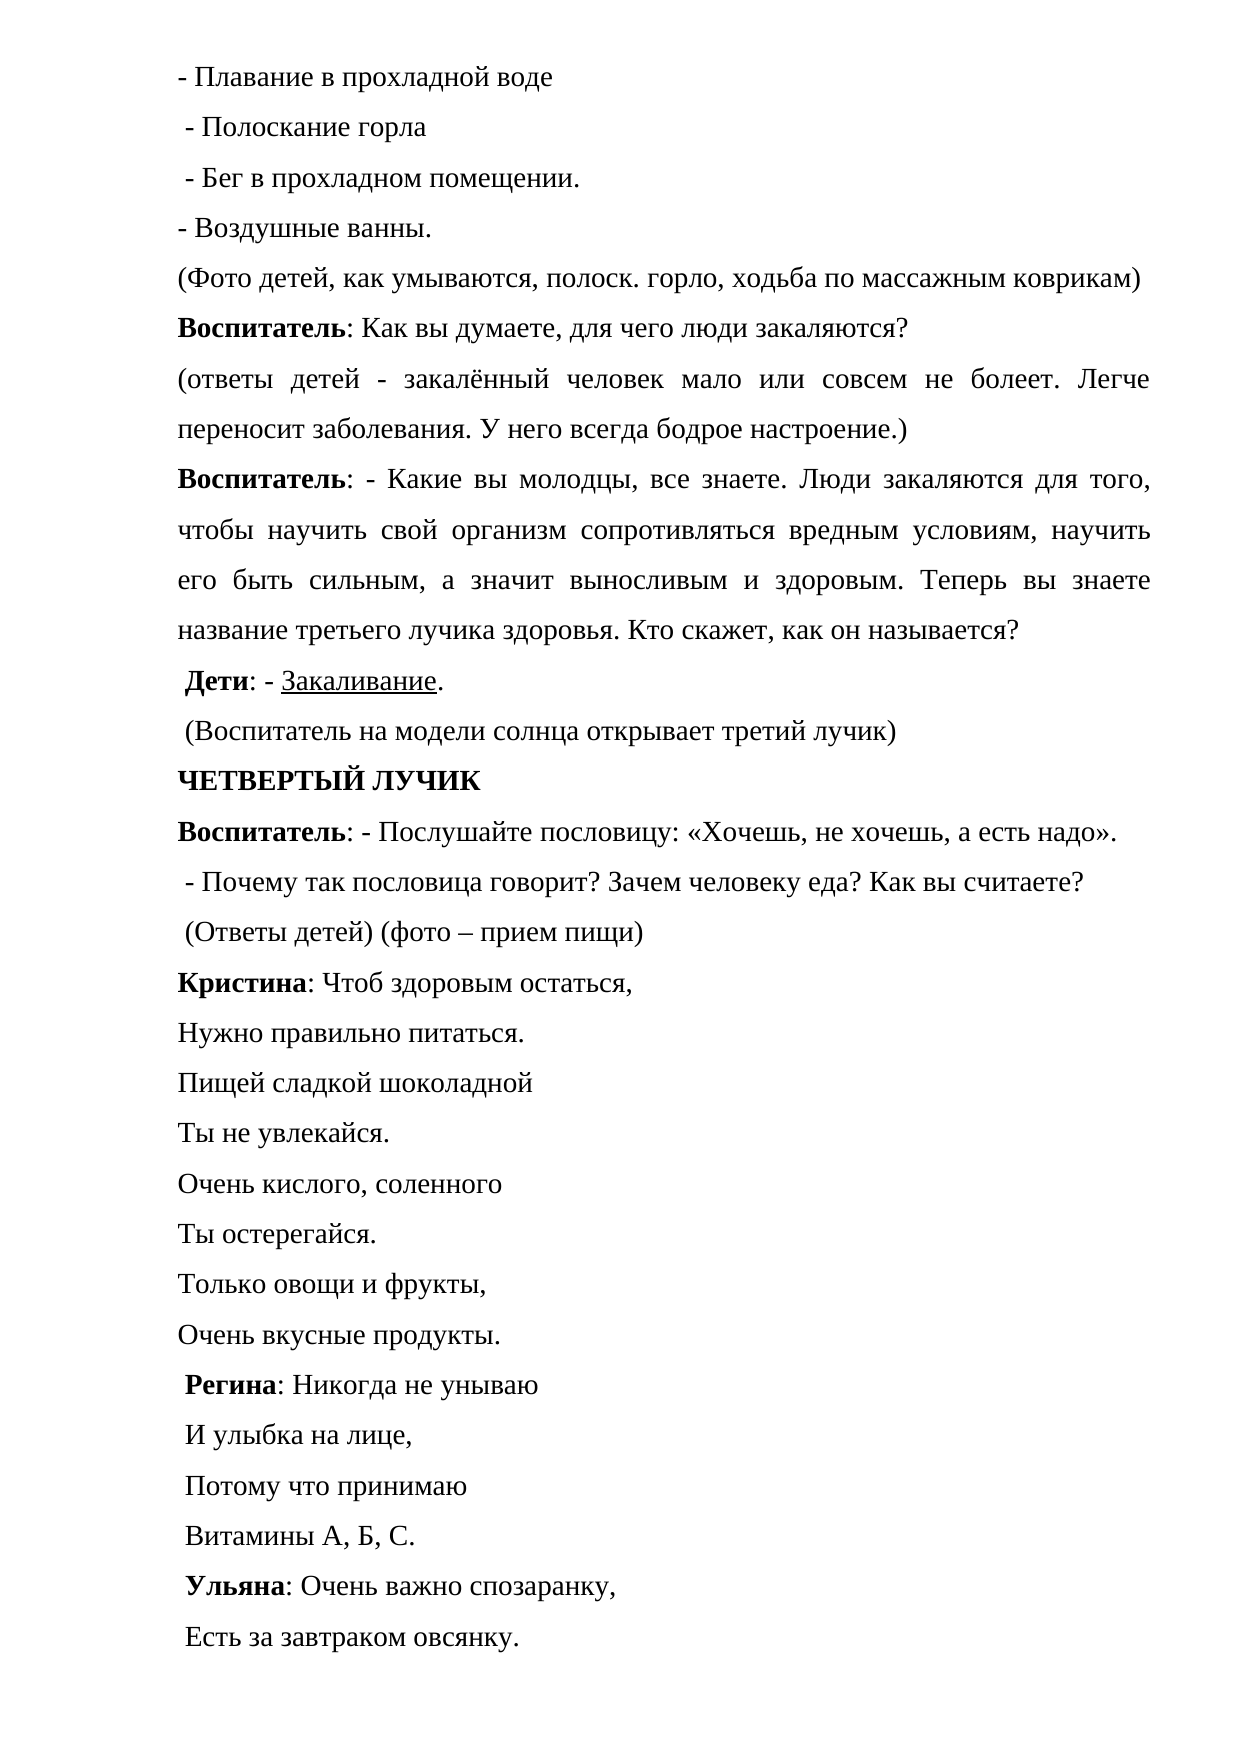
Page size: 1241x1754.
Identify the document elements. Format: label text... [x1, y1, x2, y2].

text Пищей сладкой шоколадной [177, 1065, 1152, 1099]
text - Полоскание горла [177, 109, 1152, 143]
text - Бег в прохладном помещении. [177, 160, 1152, 193]
text (Ответы детей) (фото – прием пищи) [177, 914, 1152, 948]
text Ты не увлекайся. [177, 1116, 1152, 1149]
text Есть за завтраком овсянку. [177, 1619, 1152, 1652]
text (ответы детей - закалённый человек мало или совсем не болеет. Легче переносит заболевания. У него всегда бодрое настроение.) [177, 361, 1152, 445]
text ЧЕТВЕРТЫЙ ЛУЧИК [177, 763, 1152, 797]
text (Воспитатель на модели солнца открывает третий лучик) [177, 713, 1152, 747]
text Потому что принимаю [177, 1468, 1152, 1501]
text - Плавание в прохладной воде [177, 59, 1152, 93]
text (Фото детей, как умываются, полоск. горло, ходьба по массажным коврикам) [177, 260, 1152, 294]
text Дети: - Закаливание. [177, 663, 1152, 696]
text - Почему так пословица говорит? Зачем человеку еда? Как вы считаете? [177, 864, 1152, 898]
text Только овощи и фрукты, [177, 1267, 1152, 1300]
text Воспитатель: Как вы думаете, для чего люди закаляются? [177, 311, 1152, 344]
text Регина: Никогда не унываю [177, 1367, 1152, 1401]
text Воспитатель: - Послушайте пословицу: «Хочешь, не хочешь, а есть надо». [177, 814, 1152, 847]
text Витамины А, Б, С. [177, 1518, 1152, 1552]
text Очень кислого, соленного [177, 1166, 1152, 1199]
text - Воздушные ванны. [177, 210, 1152, 243]
text Очень вкусные продукты. [177, 1317, 1152, 1350]
text И улыбка на лице, [177, 1417, 1152, 1451]
text Кристина: Чтоб здоровым остаться, [177, 965, 1152, 998]
text Ульяна: Очень важно спозаранку, [177, 1568, 1152, 1602]
text Нужно правильно питаться. [177, 1015, 1152, 1048]
text Воспитатель: - Какие вы молодцы, все знаете. Люди закаляются для того, чтобы научить свой организм сопротивляться вредным условиям, научить его быть сильным, а значит выносливым и здоровым. Теперь вы знаете название третьего лучика здоровья. Кто скажет, как он называется? [177, 462, 1152, 646]
text Ты остерегайся. [177, 1216, 1152, 1250]
